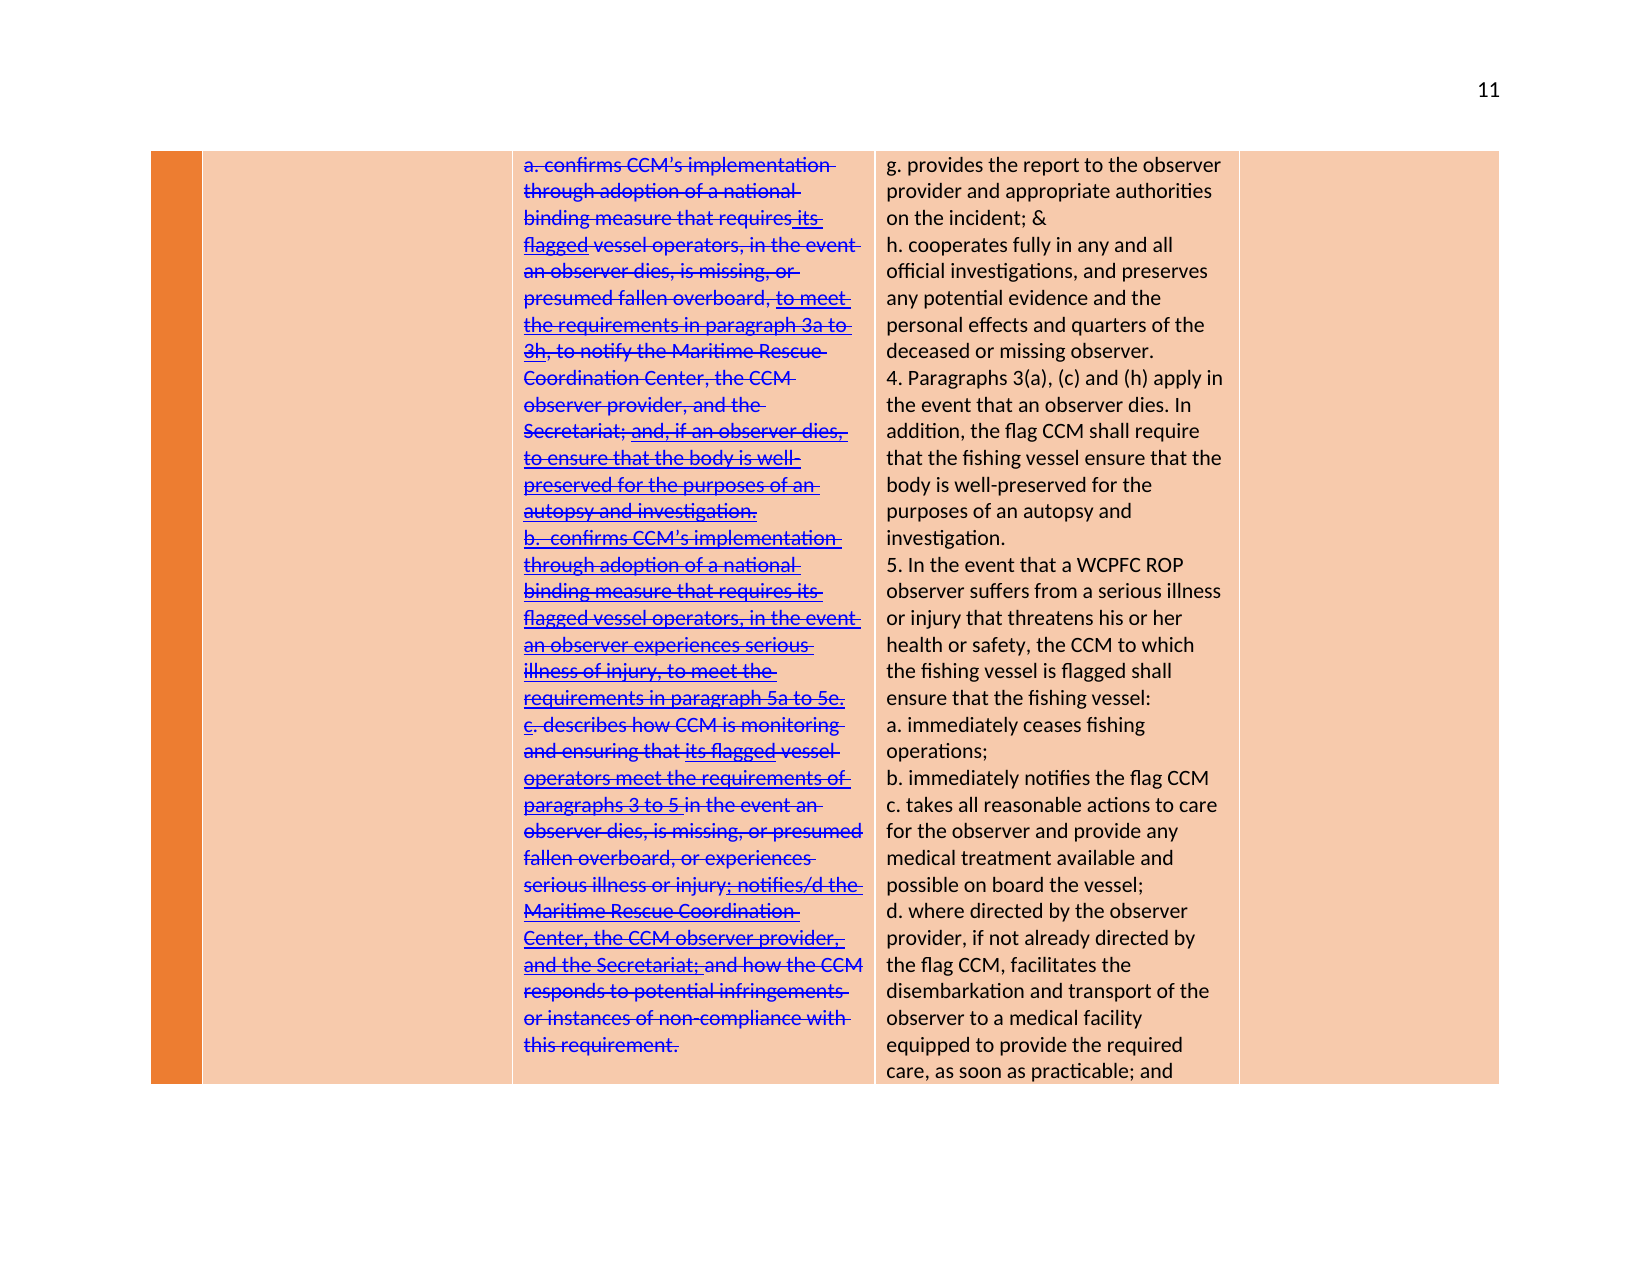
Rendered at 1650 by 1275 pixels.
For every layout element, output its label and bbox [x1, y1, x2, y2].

table_cell [203, 151, 512, 1084]
table_cell [876, 151, 1239, 1084]
table_cell [1240, 151, 1499, 1084]
table_cell [513, 151, 874, 1084]
table_cell [151, 151, 202, 1084]
